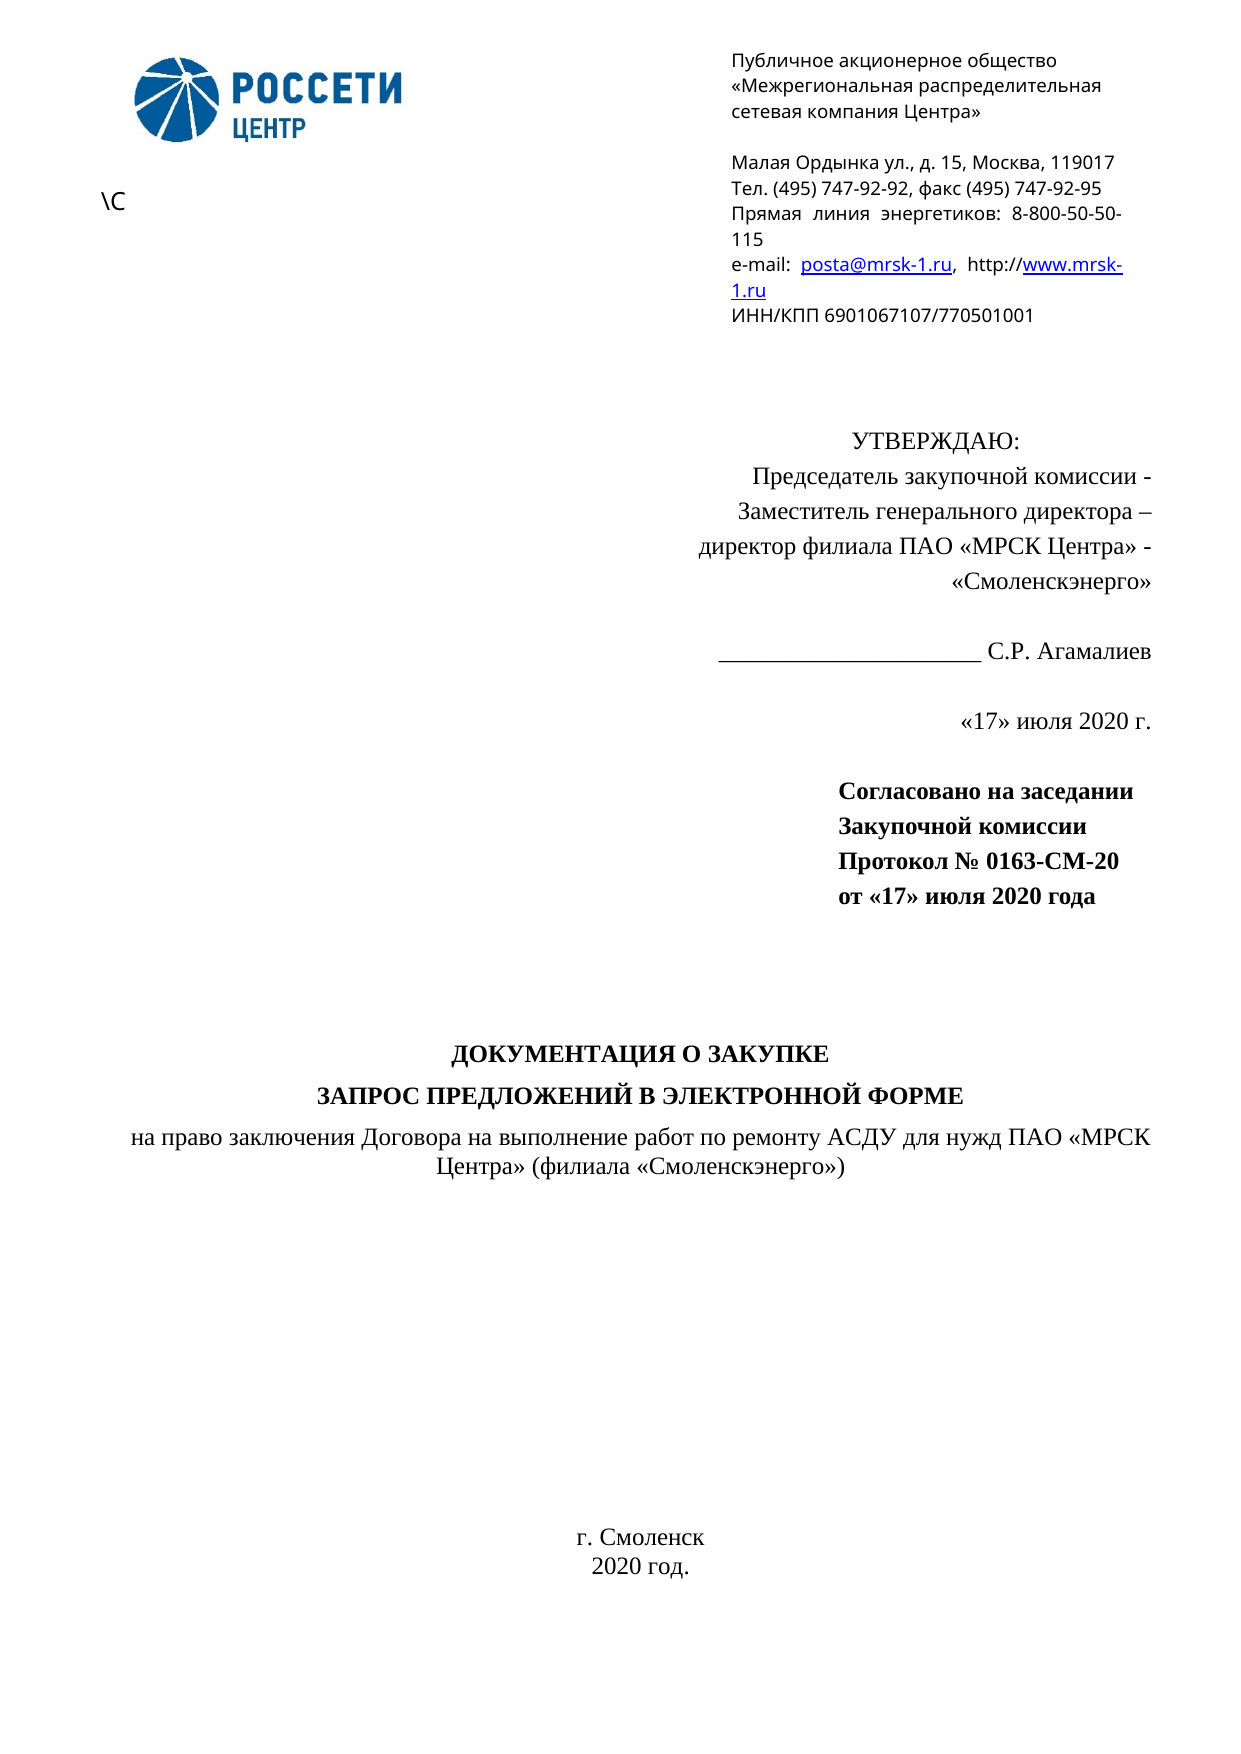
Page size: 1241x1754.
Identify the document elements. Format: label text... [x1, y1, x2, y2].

table_header \С [129, 47, 720, 334]
text ДОКУМЕНТАЦИЯ О ЗАКУПКЕ [129, 1039, 1151, 1068]
text Закупочной комиссии [838, 811, 1151, 839]
text Председатель закупочной комиссии - [129, 461, 1151, 489]
text Согласовано на заседании [838, 776, 1151, 804]
text Протокол № 0163-СМ-20 [838, 846, 1151, 874]
text директор филиала ПАО «МРСК Центра» - [129, 531, 1151, 559]
text _____________________ С.Р. Агамалиев [129, 636, 1151, 664]
text ЗАПРОС ПРЕДЛОЖЕНИЙ В ЭЛЕКТРОННОЙ ФОРМЕ [129, 1081, 1151, 1109]
text Заместитель генерального директора – [129, 496, 1151, 524]
text г. Смоленск 2020 год. [129, 1522, 1151, 1579]
text УТВЕРЖДАЮ: [720, 426, 1151, 454]
table_header Публичное акционерное общество «Межрегиональная распределительная сетевая компания Центра» Малая Ордынка ул., д. 15, Москва, 119017 Тел. (495) 747-92-92, факс (495) 747-92-95 Прямая линия энергетиков: 8-800-50-50-115 e-mail: posta@mrsk-1.ru, http://www.mrsk-1.ru ИНН/КПП 6901067107/770501001 [720, 47, 1133, 334]
text «17» июля 2020 г. [720, 706, 1151, 734]
text от «17» июля 2020 года [838, 881, 1151, 909]
text «Смоленскэнерго» [129, 566, 1151, 594]
text на право заключения Договора на выполнение работ по ремонту АСДУ для нужд ПАО «МРСК Центра» (филиала «Смоленскэнерго») [129, 1122, 1151, 1179]
